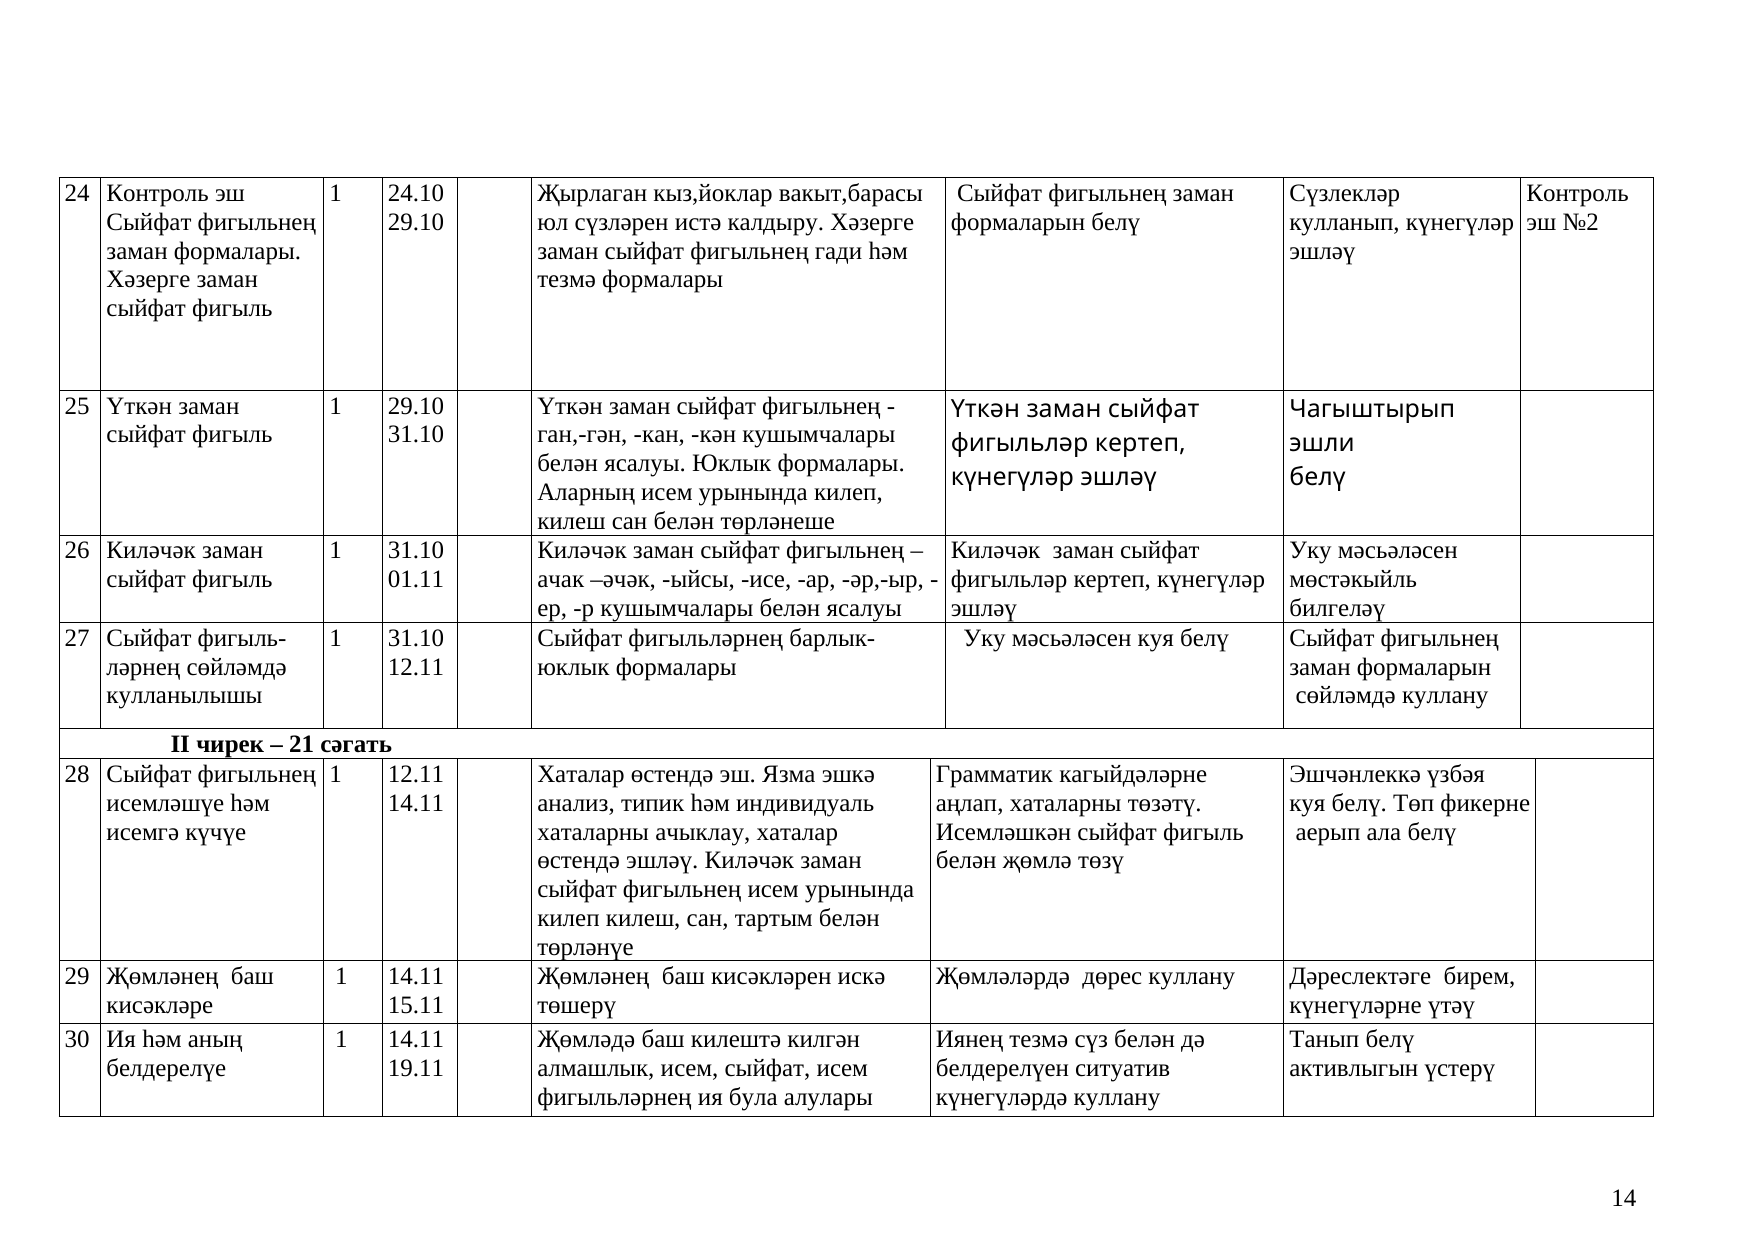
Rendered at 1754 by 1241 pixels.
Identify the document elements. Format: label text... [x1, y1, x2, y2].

table_cell Киләчәк заман сыйфат фигыль [101, 536, 323, 622]
table_cell Контроль эш №2 [1521, 178, 1653, 390]
table_cell Эшчәнлеккә үзбәя куя белү. Төп фикерне аерып ала белү [1284, 759, 1535, 960]
table_cell 25 [60, 391, 100, 534]
table_cell Уку мәсьәләсен мөстәкыйль билгеләү [1284, 536, 1520, 622]
table_cell [1521, 623, 1653, 728]
table_cell 24 [60, 178, 100, 390]
table_cell 31.10 12.11 [383, 623, 457, 728]
table_cell [458, 623, 531, 728]
table_cell 28 [60, 759, 100, 960]
table_cell Сыйфат фигыльләрнең барлык-юклык формалары [532, 623, 945, 728]
table_cell 1 [324, 536, 382, 622]
table_cell Иянең тезмә сүз белән дә белдерелүен ситуатив күнегүләрдә куллану [931, 1024, 1283, 1116]
table_cell 31.10 01.11 [383, 536, 457, 622]
table_cell Җөмләнең баш кисәкләрен искә төшерү [532, 961, 930, 1023]
table_cell [1521, 536, 1653, 622]
table_cell 1 [324, 961, 382, 1023]
table_cell Җырлаган кыз,йоклар вакыт,барасы юл сүзләрен истә калдыру. Хәзерге заман сыйфат фигыльнең гади һәм тезмә формалары [532, 178, 945, 390]
table_cell 24.10 29.10 [383, 178, 457, 390]
table_cell [458, 391, 531, 534]
table_cell Сыйфат фигыльнең заман формаларын сөйләмдә куллану [1284, 623, 1520, 728]
table_cell Контроль эш Сыйфат фигыльнең заман формалары. Хәзерге заман сыйфат фигыль [101, 178, 323, 390]
table_cell [458, 961, 531, 1023]
table_cell 12.11 14.11 [383, 759, 457, 960]
table_cell 1 [324, 1024, 382, 1116]
table_cell Чагыштырып эшли белү [1284, 391, 1520, 534]
table_cell 29 [60, 961, 100, 1023]
table_cell Үткән заман сыйфат фигыль [101, 391, 323, 534]
table_cell Үткән заман сыйфат фигыльнең -ган,-гән, -кан, -кән кушымчалары белән ясалуы. Юклык формалары. Аларның исем урынында килеп, килеш сан белән төрләнеше [532, 391, 945, 534]
table_cell Киләчәк заман сыйфат фигыльнең –ачак –әчәк, -ыйсы, -исе, -ар, -әр,-ыр, -ер, -р кушымчалары белән ясалуы [532, 536, 945, 622]
table_cell Уку мәсьәләсен куя белү [946, 623, 1283, 728]
table_cell Дәреслектәге бирем, күнегүләрне үтәү [1284, 961, 1535, 1023]
table_cell Сыйфат фигыльнең исемләшүе һәм исемгә күчүе [101, 759, 323, 960]
table_cell [1521, 391, 1653, 534]
table_cell 29.10 31.10 [383, 391, 457, 534]
table_cell [1536, 759, 1653, 960]
table_cell 27 [60, 623, 100, 728]
table_cell Җөмләдә баш килештә килгән алмашлык, исем, сыйфат, исем фигыльләрнең ия була алулары [532, 1024, 930, 1116]
table_cell Сүзлекләр кулланып, күнегүләр эшләү [1284, 178, 1520, 390]
table_cell Танып белү активлыгын үстерү [1284, 1024, 1535, 1116]
table_cell 14.11 19.11 [383, 1024, 457, 1116]
table_cell 1 [324, 391, 382, 534]
table_cell Үткән заман сыйфат фигыльләр кертеп, күнегүләр эшләү [946, 391, 1283, 534]
table_cell [1536, 1024, 1653, 1116]
table_cell [458, 759, 531, 960]
table_cell [458, 536, 531, 622]
table_cell 1 [324, 623, 382, 728]
table_cell Сыйфат фигыльнең заман формаларын белү [946, 178, 1283, 390]
table_cell 26 [60, 536, 100, 622]
table_cell 30 [60, 1024, 100, 1116]
table_cell II чирек – 21 сәгать [60, 729, 1653, 758]
table_cell Грамматик кагыйдәләрне аңлап, хаталарны төзәтү. Исемләшкән сыйфат фигыль белән җөмлә төзү [931, 759, 1283, 960]
table_cell Җөмләләрдә дөрес куллану [931, 961, 1283, 1023]
table_cell [1536, 961, 1653, 1023]
table_cell 14.11 15.11 [383, 961, 457, 1023]
table_cell Хаталар өстендә эш. Язма эшкә анализ, типик һәм индивидуаль хаталарны ачыклау, хаталар өстендә эшләү. Киләчәк заман сыйфат фигыльнең исем урынында килеп килеш, сан, тартым белән төрләнүе [532, 759, 930, 960]
table_cell Җөмләнең баш кисәкләре [101, 961, 323, 1023]
table_cell 1 [324, 178, 382, 390]
table_cell Киләчәк заман сыйфат фигыльләр кертеп, күнегүләр эшләү [946, 536, 1283, 622]
table_cell 1 [324, 759, 382, 960]
table_cell Сыйфат фигыль-ләрнең сөйләмдә кулланылышы [101, 623, 323, 728]
table_cell [458, 178, 531, 390]
table_cell Ия һәм аның белдерелүе [101, 1024, 323, 1116]
table_cell [458, 1024, 531, 1116]
